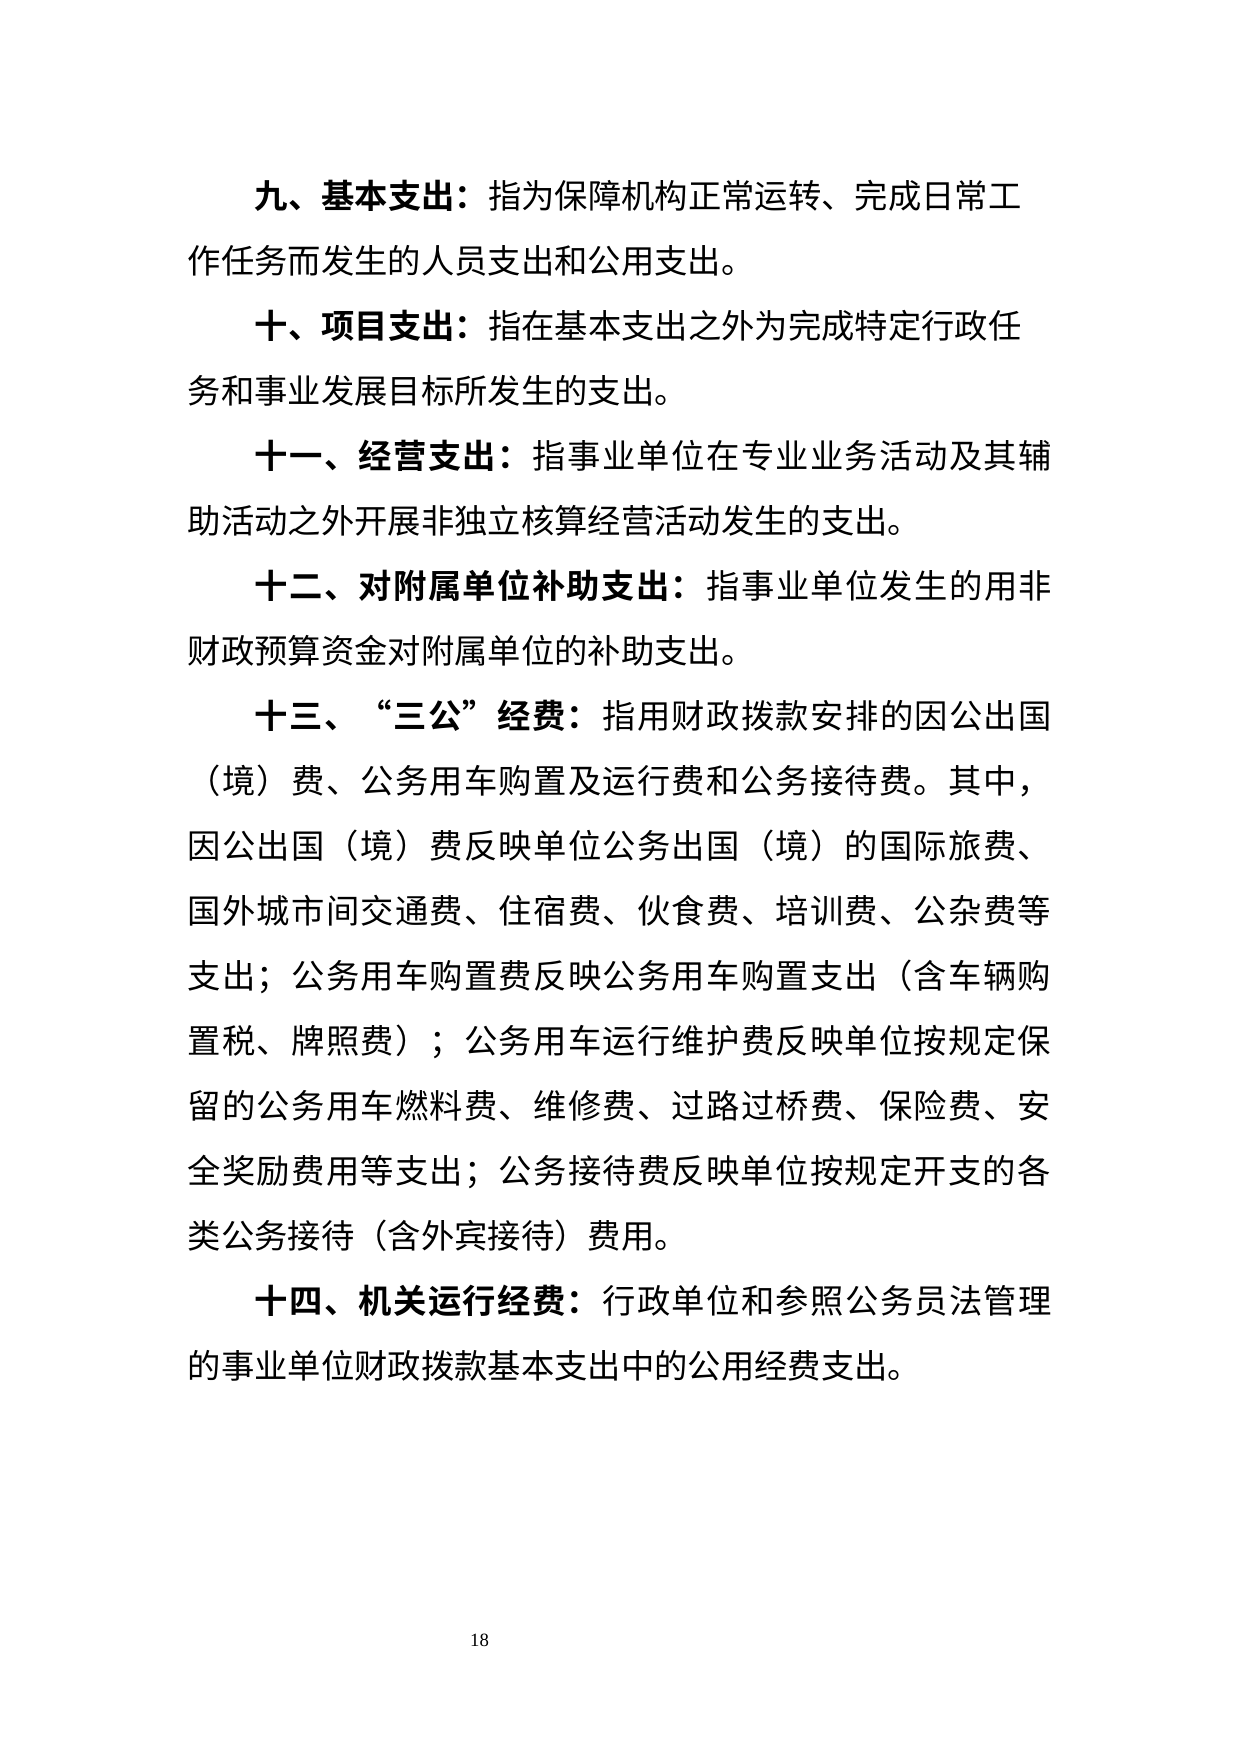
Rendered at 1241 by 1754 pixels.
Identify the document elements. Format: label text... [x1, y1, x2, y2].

text 十二、对附属单位补助支出：指事业单位发生的用非财政预算资金对附属单位的补助支出。 [187, 552, 1053, 682]
text 九、基本支出：指为保障机构正常运转、完成日常工作任务而发生的人员支出和公用支出。 [187, 162, 1053, 292]
text 十四、机关运行经费：行政单位和参照公务员法管理的事业单位财政拨款基本支出中的公用经费支出。 [187, 1267, 1053, 1397]
text 十三、“三公”经费：指用财政拨款安排的因公出国（境）费、公务用车购置及运行费和公务接待费。其中，因公出国（境）费反映单位公务出国（境）的国际旅费、国外城市间交通费、住宿费、伙食费、培训费、公杂费等支出；公务用车购置费反映公务用车购置支出（含车辆购置税、牌照费）；公务用车运行维护费反映单位按规定保留的公务用车燃料费、维修费、过路过桥费、保险费、安全奖励费用等支出；公务接待费反映单位按规定开支的各类公务接待（含外宾接待）费用。 [187, 682, 1053, 1267]
text 十一、经营支出：指事业单位在专业业务活动及其辅助活动之外开展非独立核算经营活动发生的支出。 [187, 422, 1053, 552]
text 十、项目支出：指在基本支出之外为完成特定行政任务和事业发展目标所发生的支出。 [187, 292, 1053, 422]
